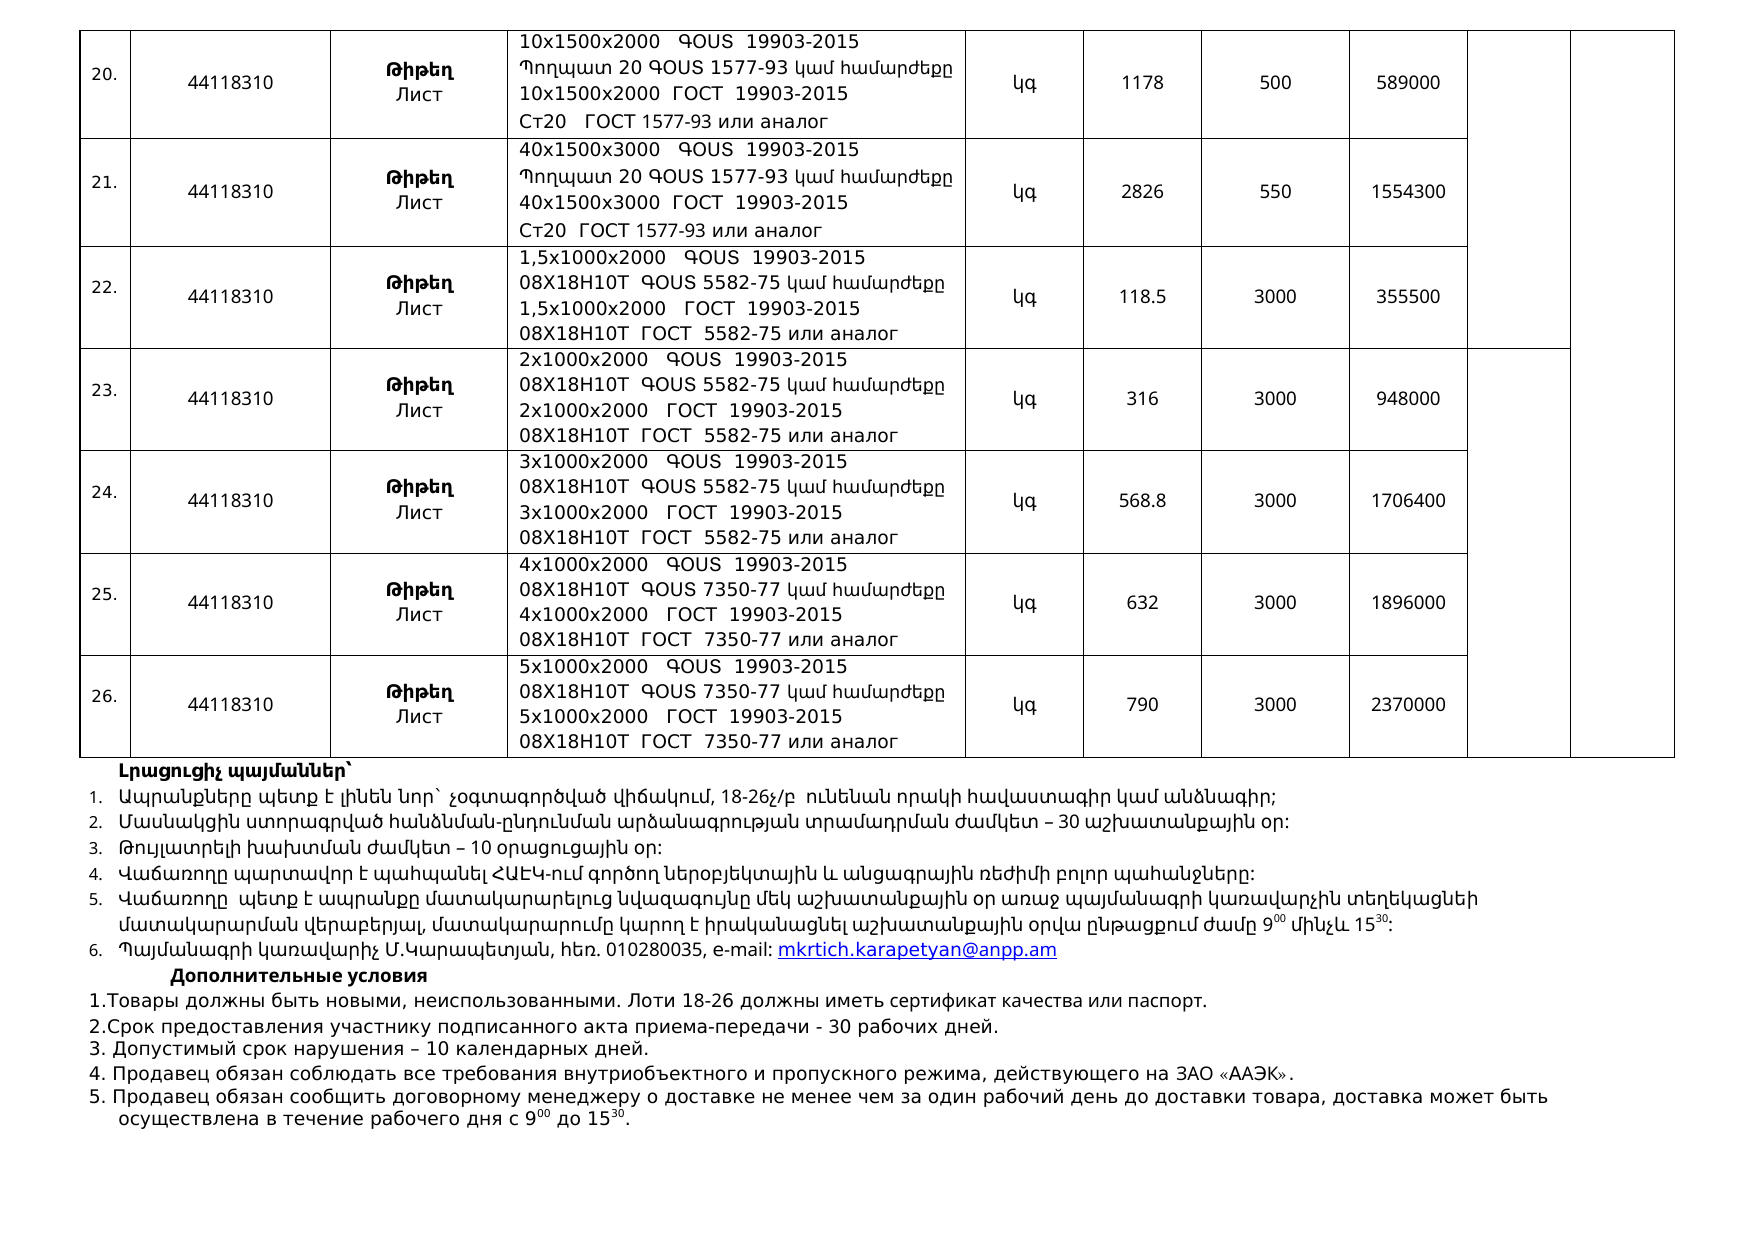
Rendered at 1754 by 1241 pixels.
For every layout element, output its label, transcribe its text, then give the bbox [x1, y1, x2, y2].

table_cell կգ [966, 554, 1083, 654]
table_cell 118.5 [1084, 247, 1201, 348]
text 3. Допустимый срок нарушения – 10 календарных дней. [88, 1038, 1636, 1060]
table_cell 10x1500х2000 ԳՕՍՏ 19903-2015 Պողպատ 20 ԳՕՍՏ 1577-93 կամ համարժեքը 10x1500х2000 ГОСТ 19903-2015 Ст20 ГОСТ 1577-93 или аналог [508, 31, 965, 138]
table_cell Թիթեղ Лист [331, 349, 507, 450]
table_cell 355500 [1350, 247, 1467, 348]
table_cell 2x1000х2000 ԳՕՍՏ 19903-2015 08X18H10T ԳՕՍՏ 5582-75 կամ համարժեքը 2x1000х2000 ГОСТ 19903-2015 08X18H10T ГОСТ 5582-75 или аналог [508, 349, 965, 450]
table_cell 316 [1084, 349, 1201, 450]
table_cell 44118310 [131, 31, 330, 138]
table_cell 790 [1084, 656, 1201, 757]
list Թույլատրելի խախտման ժամկետ – 10 օրացուցային օր: [88, 834, 1636, 860]
table_cell [81, 656, 130, 757]
table_cell [81, 451, 130, 552]
table_cell 4x1000х2000 ԳՕՍՏ 19903-2015 08X18H10T ԳՕՍՏ 7350-77 կամ համարժեքը 4x1000х2000 ГОСТ 19903-2015 08X18H10T ГОСТ 7350-77 или аналог [508, 554, 965, 654]
list Վաճառողը պետք է ապրանքը մատակարարելուց նվազագույնը մեկ աշխատանքային օր առաջ պայմանագրի կառավարչին տեղեկացնեի մատակարարման վերաբերյալ, մատակարարումը կարող է իրականացնել աշխատանքային օրվա ընթացքում ժամը 900 մինչև 1530: [88, 885, 1636, 936]
table_cell 44118310 [131, 451, 330, 552]
table_cell Թիթեղ Лист [331, 247, 507, 348]
table_cell 550 [1202, 139, 1349, 246]
table_cell 3000 [1202, 451, 1349, 552]
table_cell Թիթեղ Лист [331, 656, 507, 757]
text 5. Продавец обязан сообщить договорному менеджеру о доставке не менее чем за один рабочий день до доставки товара, доставка может быть осуществлена ​​в течение рабочего дня с 900 до 1530. [88, 1086, 1636, 1129]
table_cell Թիթեղ Лист [331, 31, 507, 138]
table_cell 5x1000х2000 ԳՕՍՏ 19903-2015 08X18H10T ԳՕՍՏ 7350-77 կամ համարժեքը 5x1000х2000 ГОСТ 19903-2015 08X18H10T ГОСТ 7350-77 или аналог [508, 656, 965, 757]
table_cell կգ [966, 247, 1083, 348]
table_cell կգ [966, 139, 1083, 246]
table_cell կգ [966, 451, 1083, 552]
table_cell 40x1500х3000 ԳՕՍՏ 19903-2015 Պողպատ 20 ԳՕՍՏ 1577-93 կամ համարժեքը 40x1500х3000 ГОСТ 19903-2015 Ст20 ГОСТ 1577-93 или аналог [508, 139, 965, 246]
table_cell 1178 [1084, 31, 1201, 138]
list Մասնակցին ստորագրված հանձնման-ընդունման արձանագրության տրամադրման ժամկետ – 30 աշխատանքային օր: [88, 809, 1636, 834]
list Дополнительные условия [170, 962, 1636, 987]
table_cell 589000 [1350, 31, 1467, 138]
table_cell 3000 [1202, 554, 1349, 654]
table_cell կգ [966, 31, 1083, 138]
table_cell 1896000 [1350, 554, 1467, 654]
table_cell [81, 139, 130, 246]
text Լրացուցիչ պայմաններ՝ [118, 758, 1636, 783]
table_cell 44118310 [131, 349, 330, 450]
list Պայմանագրի կառավարիչ Մ.Կարապետյան, հեռ. 010280035, e-mail: mkrtich.karapetyan@anpp.am [88, 936, 1636, 962]
table_cell 3x1000х2000 ԳՕՍՏ 19903-2015 08X18H10T ԳՕՍՏ 5582-75 կամ համարժեքը 3x1000х2000 ГОСТ 19903-2015 08X18H10T ГОСТ 5582-75 или аналог [508, 451, 965, 552]
table_cell Թիթեղ Лист [331, 139, 507, 246]
table_cell 2826 [1084, 139, 1201, 246]
table_cell 44118310 [131, 247, 330, 348]
table_cell 44118310 [131, 554, 330, 654]
text 1․Товары должны быть новыми, неиспользованными. Лоти 18-26 должны иметь сертификат качества или паспорт. [88, 987, 1636, 1013]
table_cell [81, 247, 130, 348]
table_cell 44118310 [131, 656, 330, 757]
list Վաճառողը պարտավոր է պահպանել ՀԱԷԿ-ում գործող ներօբյեկտային և անցագրային ռեժիմի բոլոր պահանջները: [88, 860, 1636, 885]
table_cell [81, 31, 130, 138]
table_cell 1706400 [1350, 451, 1467, 552]
table_cell 500 [1202, 31, 1349, 138]
table_cell 44118310 [131, 139, 330, 246]
list Ապրանքները պետք է լինեն նոր` չօգտագործված վիճակում, 18-26չ/բ ունենան որակի հավաստագիր կամ անձնագիր; [88, 783, 1636, 809]
table_cell 1554300 [1350, 139, 1467, 246]
text 4. Продавец обязан соблюдать все требования внутриобъектного и пропускного режима, действующего на ЗАО ААЭК. [88, 1060, 1636, 1086]
table_cell կգ [966, 349, 1083, 450]
table_cell 3000 [1202, 349, 1349, 450]
table_cell 632 [1084, 554, 1201, 654]
table_cell [1468, 349, 1570, 757]
text 2․Срок предоставления участнику подписанного акта приема-передачи - 30 рабочих дней. [88, 1013, 1636, 1038]
table_cell 568.8 [1084, 451, 1201, 552]
table_cell [81, 554, 130, 654]
table_cell 3000 [1202, 247, 1349, 348]
table_cell 3000 [1202, 656, 1349, 757]
table_cell Թիթեղ Лист [331, 554, 507, 654]
table_cell 2370000 [1350, 656, 1467, 757]
table_cell [81, 349, 130, 450]
table_cell կգ [966, 656, 1083, 757]
table_cell 1,5x1000х2000 ԳՕՍՏ 19903-2015 08X18H10T ԳՕՍՏ 5582-75 կամ համարժեքը 1,5x1000х2000 ГОСТ 19903-2015 08X18H10T ГОСТ 5582-75 или аналог [508, 247, 965, 348]
table_cell Թիթեղ Лист [331, 451, 507, 552]
table_cell 948000 [1350, 349, 1467, 450]
